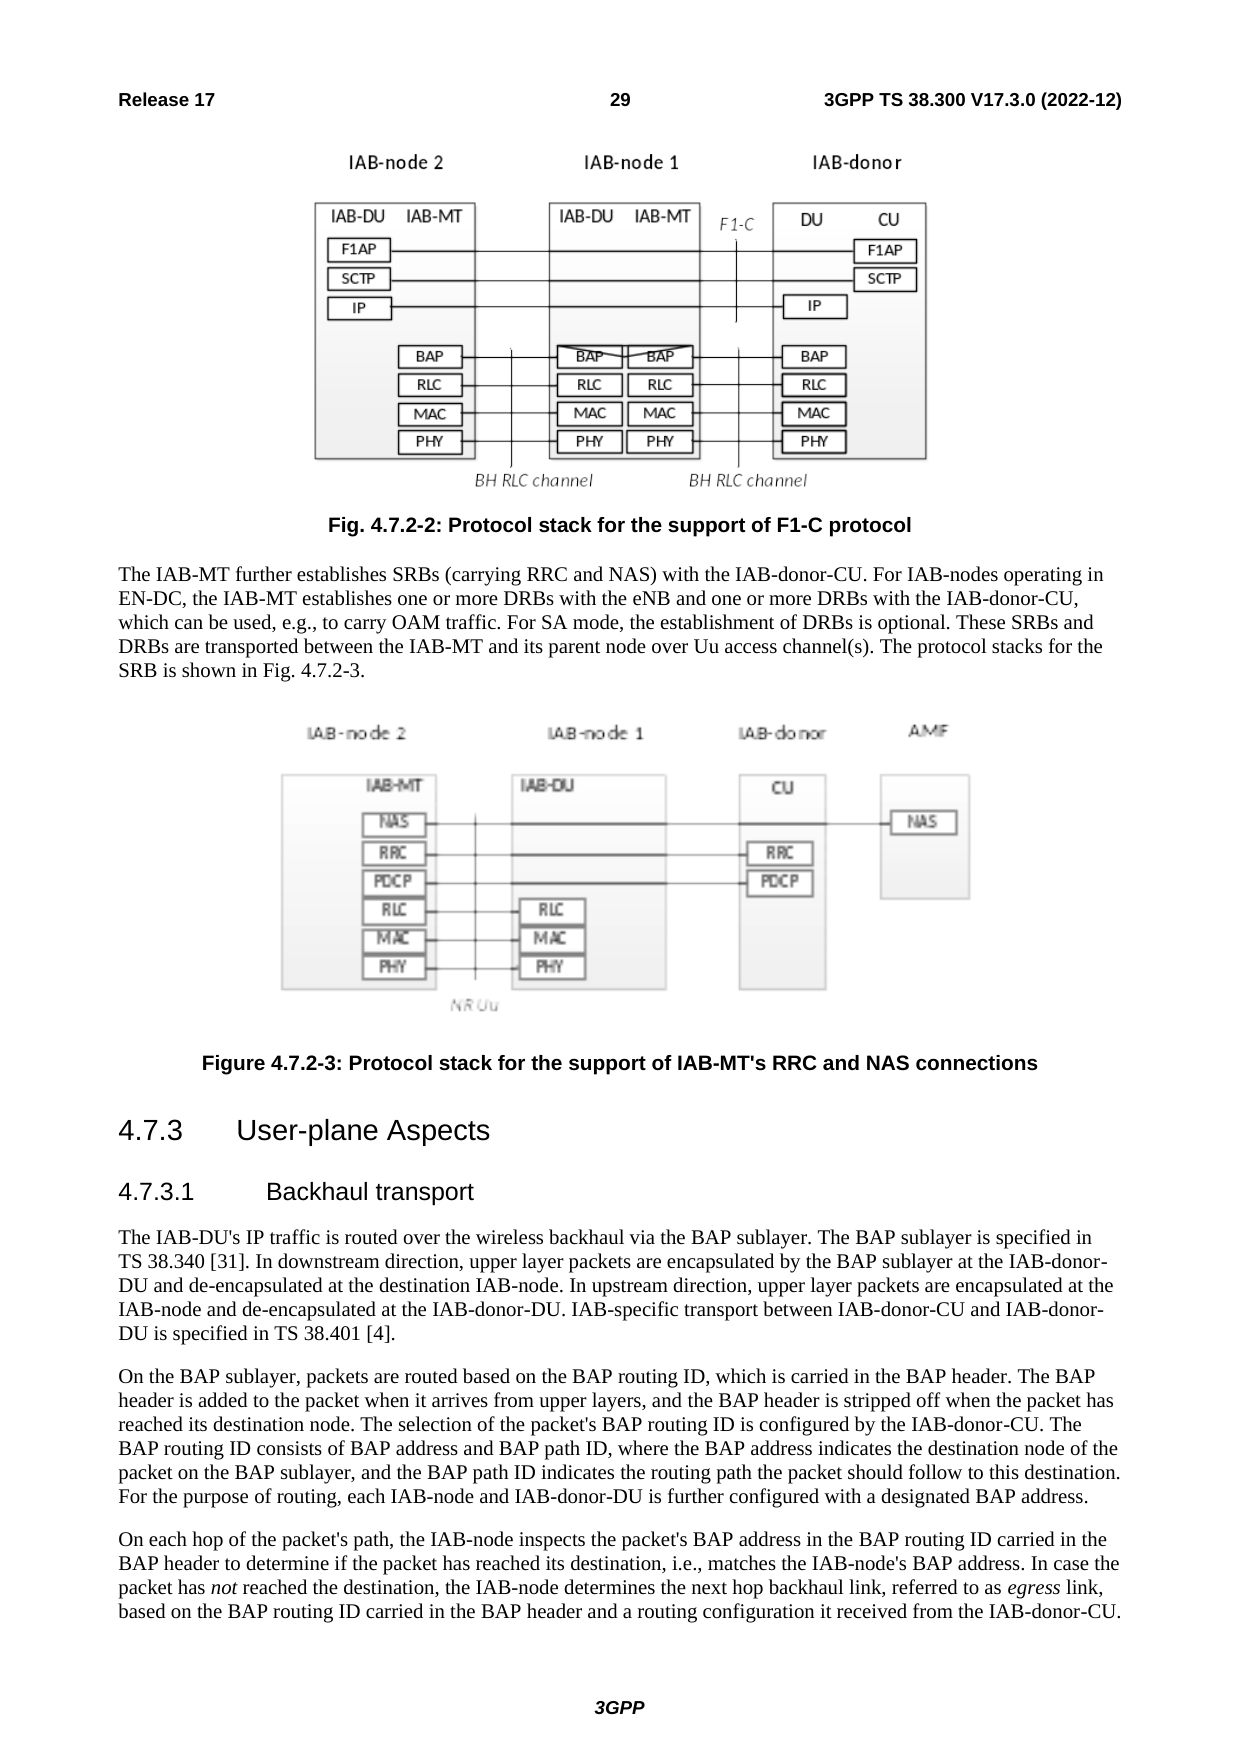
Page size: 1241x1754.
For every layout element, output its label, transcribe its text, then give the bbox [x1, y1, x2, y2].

text The IAB-MT further establishes SRBs (carrying RRC and NAS) with the IAB-donor-CU. For IAB-nodes operating in EN-DC, the IAB-MT establishes one or more DRBs with the eNB and one or more DRBs with the IAB-donor-CU, which can be used, e.g., to carry OAM traffic. For SA mode, the establishment of DRBs is optional. These SRBs and DRBs are transported between the IAB-MT and its parent node over Uu access channel(s). The protocol stacks for the SRB is shown in Fig. 4.7.2-3. [118, 562, 1122, 682]
text On the BAP sublayer, packets are routed based on the BAP routing ID, which is carried in the BAP header. The BAP header is added to the packet when it arrives from upper layers, and the BAP header is stripped off when the packet has reached its destination node. The selection of the packet's BAP routing ID is configured by the IAB-donor-CU. The BAP routing ID consists of BAP address and BAP path ID, where the BAP address indicates the destination node of the packet on the BAP sublayer, and the BAP path ID indicates the routing path the packet should follow to this destination. For the purpose of routing, each IAB-node and IAB-donor-DU is further configured with a designated BAP address. [118, 1364, 1122, 1508]
text On each hop of the packet's path, the IAB-node inspects the packet's BAP address in the BAP routing ID carried in the BAP header to determine if the packet has reached its destination, i.e., matches the IAB-node's BAP address. In case the packet has not reached the destination, the IAB-node determines the next hop backhaul link, referred to as egress link, based on the BAP routing ID carried in the BAP header and a routing configuration it received from the IAB-donor-CU. [118, 1527, 1122, 1623]
text The IAB-DU's IP traffic is routed over the wireless backhaul via the BAP sublayer. The BAP sublayer is specified in TS 38.340 [31]. In downstream direction, upper layer packets are encapsulated by the BAP sublayer at the IAB-donor-DU and de-encapsulated at the destination IAB-node. In upstream direction, upper layer packets are encapsulated at the IAB-node and de-encapsulated at the IAB-donor-DU. IAB-specific transport between IAB-donor-CU and IAB-donor-DU is specified in TS 38.401 [4]. [118, 1225, 1122, 1345]
text Figure 4.7.2-3: Protocol stack for the support of IAB-MT's RRC and NAS connections [118, 1051, 1122, 1075]
text Fig. 4.7.2-2: Protocol stack for the support of F1-C protocol [118, 513, 1122, 537]
subtitle 4.7.3 User-plane Aspects [118, 1113, 1122, 1146]
subtitle 4.7.3.1 Backhaul transport [118, 1177, 1122, 1206]
